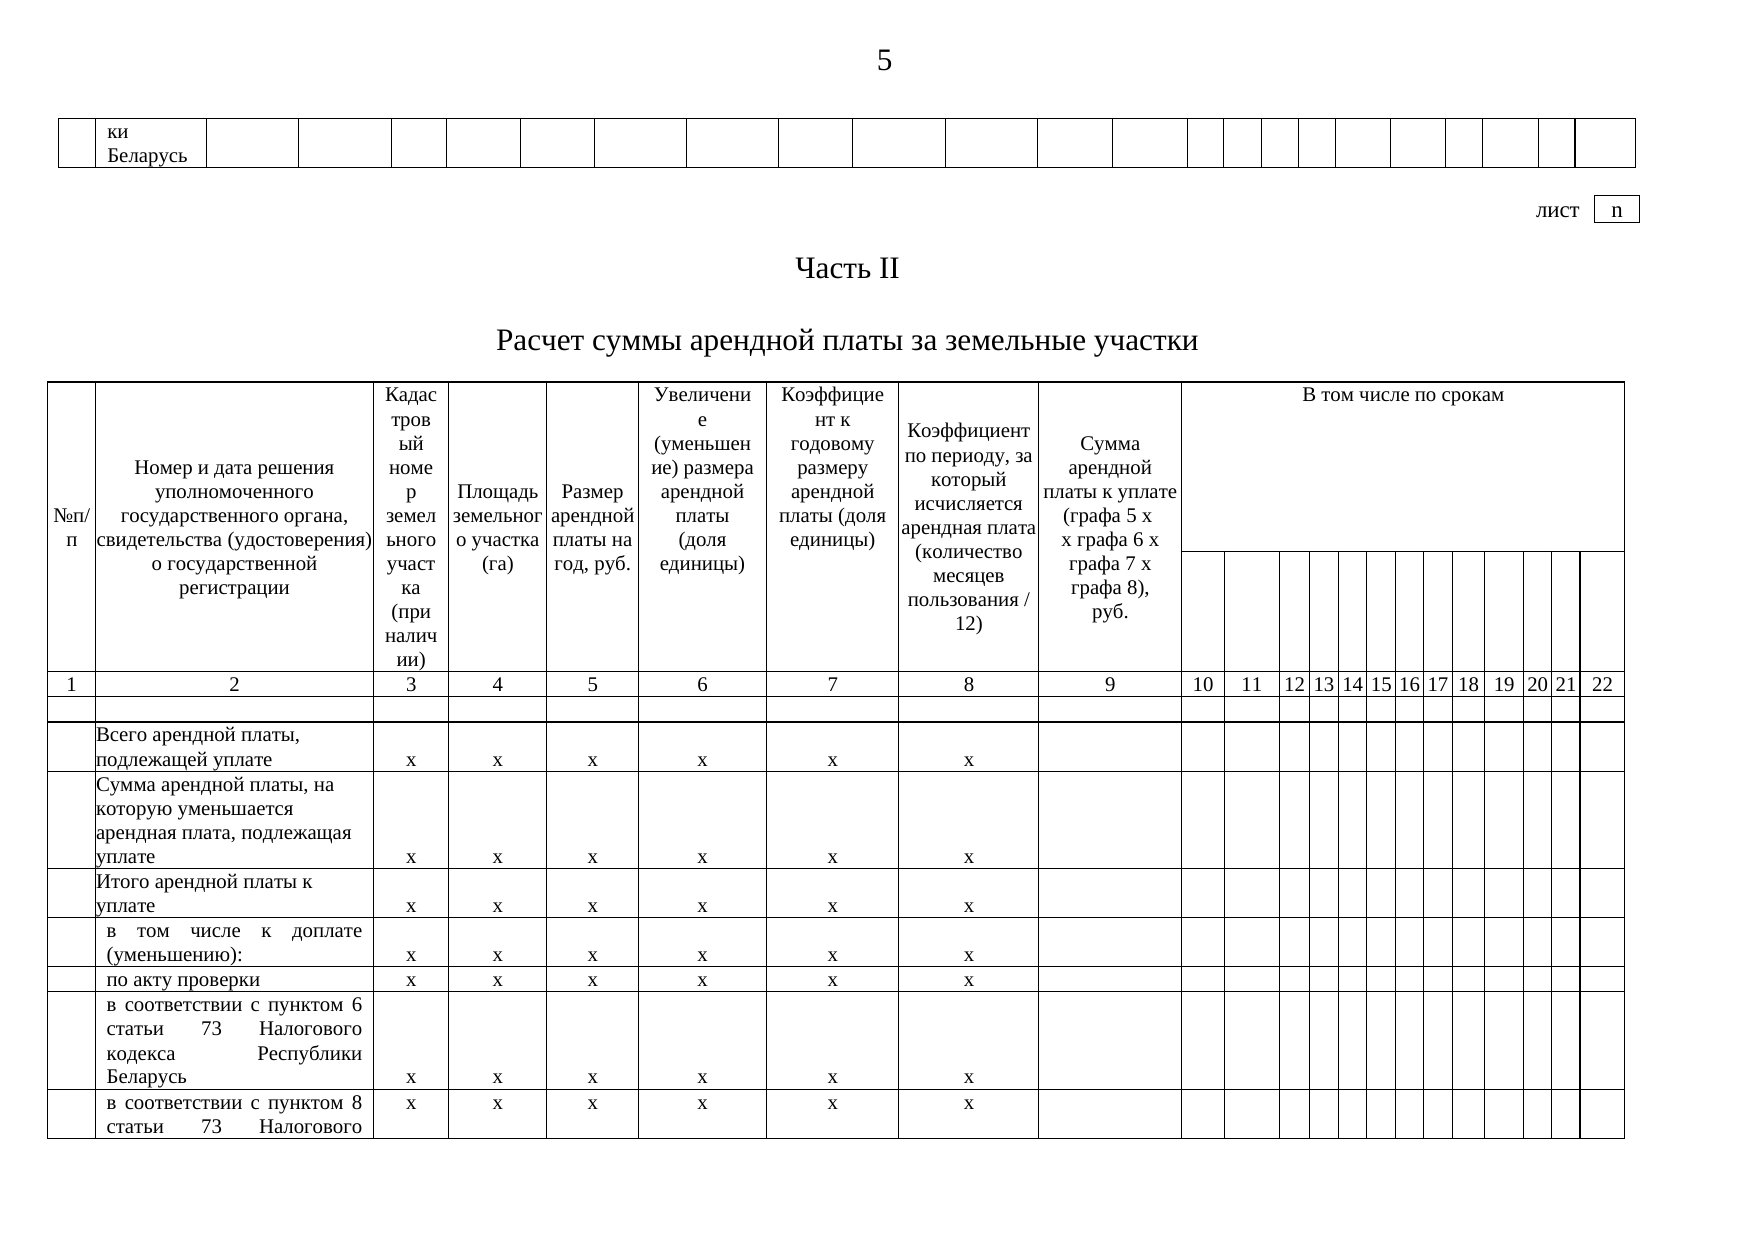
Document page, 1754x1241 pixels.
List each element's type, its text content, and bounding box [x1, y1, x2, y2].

table_cell 21 [1552, 672, 1579, 696]
table_cell [1424, 552, 1452, 671]
table_cell х [374, 992, 448, 1088]
table_cell [1446, 119, 1482, 167]
table_cell [1339, 869, 1366, 917]
table_cell 13 [1310, 672, 1338, 696]
table_cell [1339, 552, 1366, 671]
table_header Площадь земельного участка (га) [449, 383, 546, 671]
table_cell х [449, 992, 546, 1088]
table_cell х [449, 967, 546, 991]
table_cell [1339, 1090, 1366, 1138]
table_cell [1280, 918, 1309, 966]
table_cell [1552, 723, 1579, 771]
table_cell Х [595, 119, 686, 167]
table_cell [1339, 918, 1366, 966]
table_cell [1576, 119, 1635, 167]
table_cell Итого арендной платы к уплате [96, 869, 373, 917]
table_header №п/п [48, 383, 95, 671]
table_cell по акту проверки [96, 967, 373, 991]
table_cell в соответствии с пунктом 6 статьи 73 Налогового кодекса Республики Беларусь [96, 992, 373, 1088]
table_cell [1581, 552, 1624, 671]
table_cell х [547, 967, 638, 991]
table_cell [1424, 869, 1452, 917]
table_cell 3 [374, 672, 448, 696]
table_cell х [767, 967, 898, 991]
table_cell [1039, 772, 1181, 868]
table_cell [1453, 552, 1484, 671]
table_cell 17 [1424, 672, 1452, 696]
table_cell х [899, 772, 1038, 868]
table_cell [1367, 552, 1395, 671]
table_cell [547, 697, 638, 721]
table_header Размер арендной платы на год, руб. [547, 383, 638, 671]
table_cell [1039, 723, 1181, 771]
table_cell [48, 992, 95, 1088]
table_cell [1182, 697, 1224, 721]
table_cell [1396, 772, 1423, 868]
table_cell [1280, 1090, 1309, 1138]
table_cell [1224, 119, 1261, 167]
table_cell х [374, 772, 448, 868]
table_cell [1310, 697, 1338, 721]
table_header В том числе по срокам [1182, 383, 1624, 551]
table_cell [1225, 697, 1279, 721]
table_cell [1485, 869, 1523, 917]
table_cell х [767, 869, 898, 917]
table_cell [1552, 918, 1579, 966]
table_cell 16 [1396, 672, 1423, 696]
table_cell [1485, 697, 1523, 721]
table_cell [1280, 772, 1309, 868]
table_cell х [639, 772, 766, 868]
table_cell 12 [1280, 672, 1309, 696]
table_cell [1483, 119, 1538, 167]
table_cell [1182, 869, 1224, 917]
table_cell [1524, 1090, 1551, 1138]
table_cell [1396, 869, 1423, 917]
table_cell [1396, 1090, 1423, 1138]
table_cell 1 [48, 672, 95, 696]
table_cell [1581, 1090, 1624, 1138]
table_cell [1552, 697, 1579, 721]
table_cell [1453, 869, 1484, 917]
table_cell [899, 697, 1038, 721]
table_cell [48, 869, 95, 917]
table_cell [1225, 869, 1279, 917]
table_cell [1367, 1090, 1395, 1138]
table_cell х [449, 918, 546, 966]
table_cell [1262, 119, 1298, 167]
table_cell [1280, 552, 1309, 671]
table_cell [1367, 697, 1395, 721]
table_cell [1485, 772, 1523, 868]
table_cell [1225, 918, 1279, 966]
table_cell Х [946, 119, 1037, 167]
table_cell х [899, 992, 1038, 1088]
table_cell [1552, 869, 1579, 917]
table_cell [48, 967, 95, 991]
table_cell [1424, 723, 1452, 771]
table_cell 14 [1339, 672, 1366, 696]
table_cell [1310, 772, 1338, 868]
table_cell х [639, 723, 766, 771]
table_cell 10 [1182, 672, 1224, 696]
table_cell Всего арендной платы, подлежащей уплате [96, 723, 373, 771]
table_cell [1182, 552, 1224, 671]
table_cell 9 [1039, 672, 1181, 696]
table_cell Х [779, 119, 852, 167]
table_cell х [547, 1090, 638, 1138]
table_cell 2 [96, 672, 373, 696]
table_cell [1552, 772, 1579, 868]
table_cell [1367, 918, 1395, 966]
table_cell [48, 772, 95, 868]
table_cell х [374, 967, 448, 991]
table_cell [1310, 1090, 1338, 1138]
table_cell 11 [1225, 672, 1279, 696]
table_cell [1039, 967, 1181, 991]
table_cell [96, 697, 373, 721]
table_cell х [767, 918, 898, 966]
table_cell 5 [547, 672, 638, 696]
table_cell [1485, 992, 1523, 1088]
table_cell 20 [1524, 672, 1551, 696]
table_cell х [767, 992, 898, 1088]
table_cell [1424, 772, 1452, 868]
table_cell [1367, 967, 1395, 991]
table_cell х [547, 918, 638, 966]
table_cell [1581, 967, 1624, 991]
table_cell [1424, 1090, 1452, 1138]
text Часть II [59, 249, 1636, 285]
table_cell [1453, 918, 1484, 966]
table_header Коэффициент по периоду, за который исчисляется арендная плата (количество месяцев пользования / 12) [899, 383, 1038, 671]
table_cell [1280, 992, 1309, 1088]
table_cell [48, 1090, 95, 1138]
table_cell [1396, 992, 1423, 1088]
table_cell [1280, 697, 1309, 721]
table_cell [1299, 119, 1335, 167]
table_cell [1485, 723, 1523, 771]
table_cell [1524, 918, 1551, 966]
table_cell [1339, 697, 1366, 721]
table_cell Х [1038, 119, 1112, 167]
table_cell х [767, 772, 898, 868]
table_cell [1182, 1090, 1224, 1138]
table_cell [1310, 723, 1338, 771]
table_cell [96, 1090, 373, 1138]
table_cell [1310, 869, 1338, 917]
table_cell х [899, 967, 1038, 991]
table_cell [1524, 723, 1551, 771]
table_cell х [639, 967, 766, 991]
table_cell х [449, 1090, 546, 1138]
table_cell [1310, 992, 1338, 1088]
table_cell х [639, 869, 766, 917]
table_cell [1524, 992, 1551, 1088]
table_cell [1581, 918, 1624, 966]
table_cell х [899, 723, 1038, 771]
table_cell [1552, 1090, 1579, 1138]
table_cell х [374, 723, 448, 771]
table_cell [1182, 967, 1224, 991]
table_cell Х [521, 119, 594, 167]
table_cell [1552, 967, 1579, 991]
table_cell [1339, 723, 1366, 771]
table_cell [1524, 552, 1551, 671]
table_cell [1310, 552, 1338, 671]
table_cell [1524, 869, 1551, 917]
table_cell [1391, 119, 1445, 167]
table_cell х [639, 1090, 766, 1138]
table_cell Х [392, 119, 446, 167]
table_cell [1552, 552, 1579, 671]
table_cell [1039, 697, 1181, 721]
table_cell [1524, 697, 1551, 721]
table_cell х [547, 723, 638, 771]
table_cell [1339, 992, 1366, 1088]
table_cell х [374, 869, 448, 917]
table_cell [1581, 697, 1624, 721]
table_cell [1039, 1090, 1181, 1138]
table_cell 19 [1485, 672, 1523, 696]
table_cell [1225, 992, 1279, 1088]
table_cell 18 [1453, 672, 1484, 696]
table_cell [1113, 119, 1187, 167]
table_cell [1339, 772, 1366, 868]
table_cell [1188, 119, 1223, 167]
table_cell х [899, 869, 1038, 917]
table_cell х [449, 723, 546, 771]
table_header Номер и дата решения уполномоченного государственного органа, свидетельства (удостоверения) о государственной регистрации [96, 383, 373, 671]
table_cell [1581, 723, 1624, 771]
table_cell х [547, 772, 638, 868]
table_cell [1280, 869, 1309, 917]
table_cell х [639, 918, 766, 966]
table_cell [1039, 918, 1181, 966]
table_cell х [767, 1090, 898, 1138]
table_cell [1539, 119, 1574, 167]
table_cell [1424, 967, 1452, 991]
table_cell [1453, 723, 1484, 771]
table_cell х [374, 1090, 448, 1138]
table_cell [1310, 918, 1338, 966]
table_cell [1039, 992, 1181, 1088]
table_header Коэффициент к годовому размеру арендной платы (доля единицы) [767, 383, 898, 551]
table_cell [1424, 992, 1452, 1088]
table_cell 7 [767, 672, 898, 696]
table_cell [1453, 772, 1484, 868]
table_cell [1225, 967, 1279, 991]
table_cell [1182, 918, 1224, 966]
table_cell [1225, 772, 1279, 868]
table_cell [767, 697, 898, 721]
table_cell [639, 697, 766, 721]
table_cell [1581, 772, 1624, 868]
table_cell Х [447, 119, 520, 167]
table_header Кадастровый номер земельного участка (при наличии) [374, 383, 448, 671]
table_cell [1581, 869, 1624, 917]
table_cell [1339, 967, 1366, 991]
table_cell х [547, 869, 638, 917]
table_cell [1485, 918, 1523, 966]
table_cell х [767, 723, 898, 771]
table_cell [1485, 552, 1523, 671]
table_cell [1039, 869, 1181, 917]
table_cell Х [687, 119, 778, 167]
table_cell х [547, 992, 638, 1088]
table_cell [1396, 967, 1423, 991]
table_header n [1595, 196, 1639, 222]
table_cell в том числе к доплате (уменьшению): [96, 918, 373, 966]
table_cell [1182, 772, 1224, 868]
table_cell х [374, 918, 448, 966]
table_cell [1280, 723, 1309, 771]
table_cell [1396, 918, 1423, 966]
table_cell [48, 697, 95, 721]
table_cell [48, 918, 95, 966]
table_cell х [639, 992, 766, 1088]
table_cell [1524, 967, 1551, 991]
table_cell [1581, 992, 1624, 1088]
table_cell Х [853, 119, 945, 167]
table_header Увеличение (уменьшение) размера арендной платы (доля единицы) [639, 383, 766, 671]
table_cell [1225, 1090, 1279, 1138]
table_cell 8 [899, 672, 1038, 696]
table_cell [1367, 869, 1395, 917]
table_cell [1485, 1090, 1523, 1138]
table_cell [1336, 119, 1390, 167]
table_cell х [899, 1090, 1038, 1138]
table_cell [1524, 772, 1551, 868]
table_cell [1424, 918, 1452, 966]
text Расчет суммы арендной платы за земельные участки [59, 321, 1636, 357]
table_cell 6 [639, 672, 766, 696]
table_cell [1310, 967, 1338, 991]
table_cell [1182, 723, 1224, 771]
table_cell [1485, 967, 1523, 991]
table_cell Сумма арендной платы, на которую уменьшается арендная плата, подлежащая уплате [96, 772, 373, 868]
table_header лист [1521, 195, 1594, 222]
table_cell 15 [1367, 672, 1395, 696]
table_cell [48, 723, 95, 771]
table_cell [1453, 992, 1484, 1088]
table_cell [1453, 967, 1484, 991]
table_cell [1280, 967, 1309, 991]
table_cell [1396, 697, 1423, 721]
table_cell [1552, 992, 1579, 1088]
table_cell [1453, 697, 1484, 721]
table_cell [1396, 552, 1423, 671]
table_cell [1182, 992, 1224, 1088]
table_cell Х [299, 119, 391, 167]
table_cell 4 [449, 672, 546, 696]
table_cell [1225, 552, 1279, 671]
table_cell 22 [1581, 672, 1624, 696]
table_cell [1424, 697, 1452, 721]
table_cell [96, 119, 206, 167]
table_cell [59, 119, 95, 167]
table_cell [449, 697, 546, 721]
table_cell Х [207, 119, 298, 167]
table_cell [1225, 723, 1279, 771]
table_cell х [899, 918, 1038, 966]
table_cell [1367, 723, 1395, 771]
table_cell [767, 551, 898, 671]
table_cell [1367, 772, 1395, 868]
table_header Сумма арендной платы к уплате (графа 5 х х графа 6 х графа 7 х графа 8), руб. [1039, 383, 1181, 671]
table_cell [1453, 1090, 1484, 1138]
table_cell х [449, 869, 546, 917]
table_cell [1367, 992, 1395, 1088]
table_cell [374, 697, 448, 721]
table_cell [1396, 723, 1423, 771]
table_cell х [449, 772, 546, 868]
